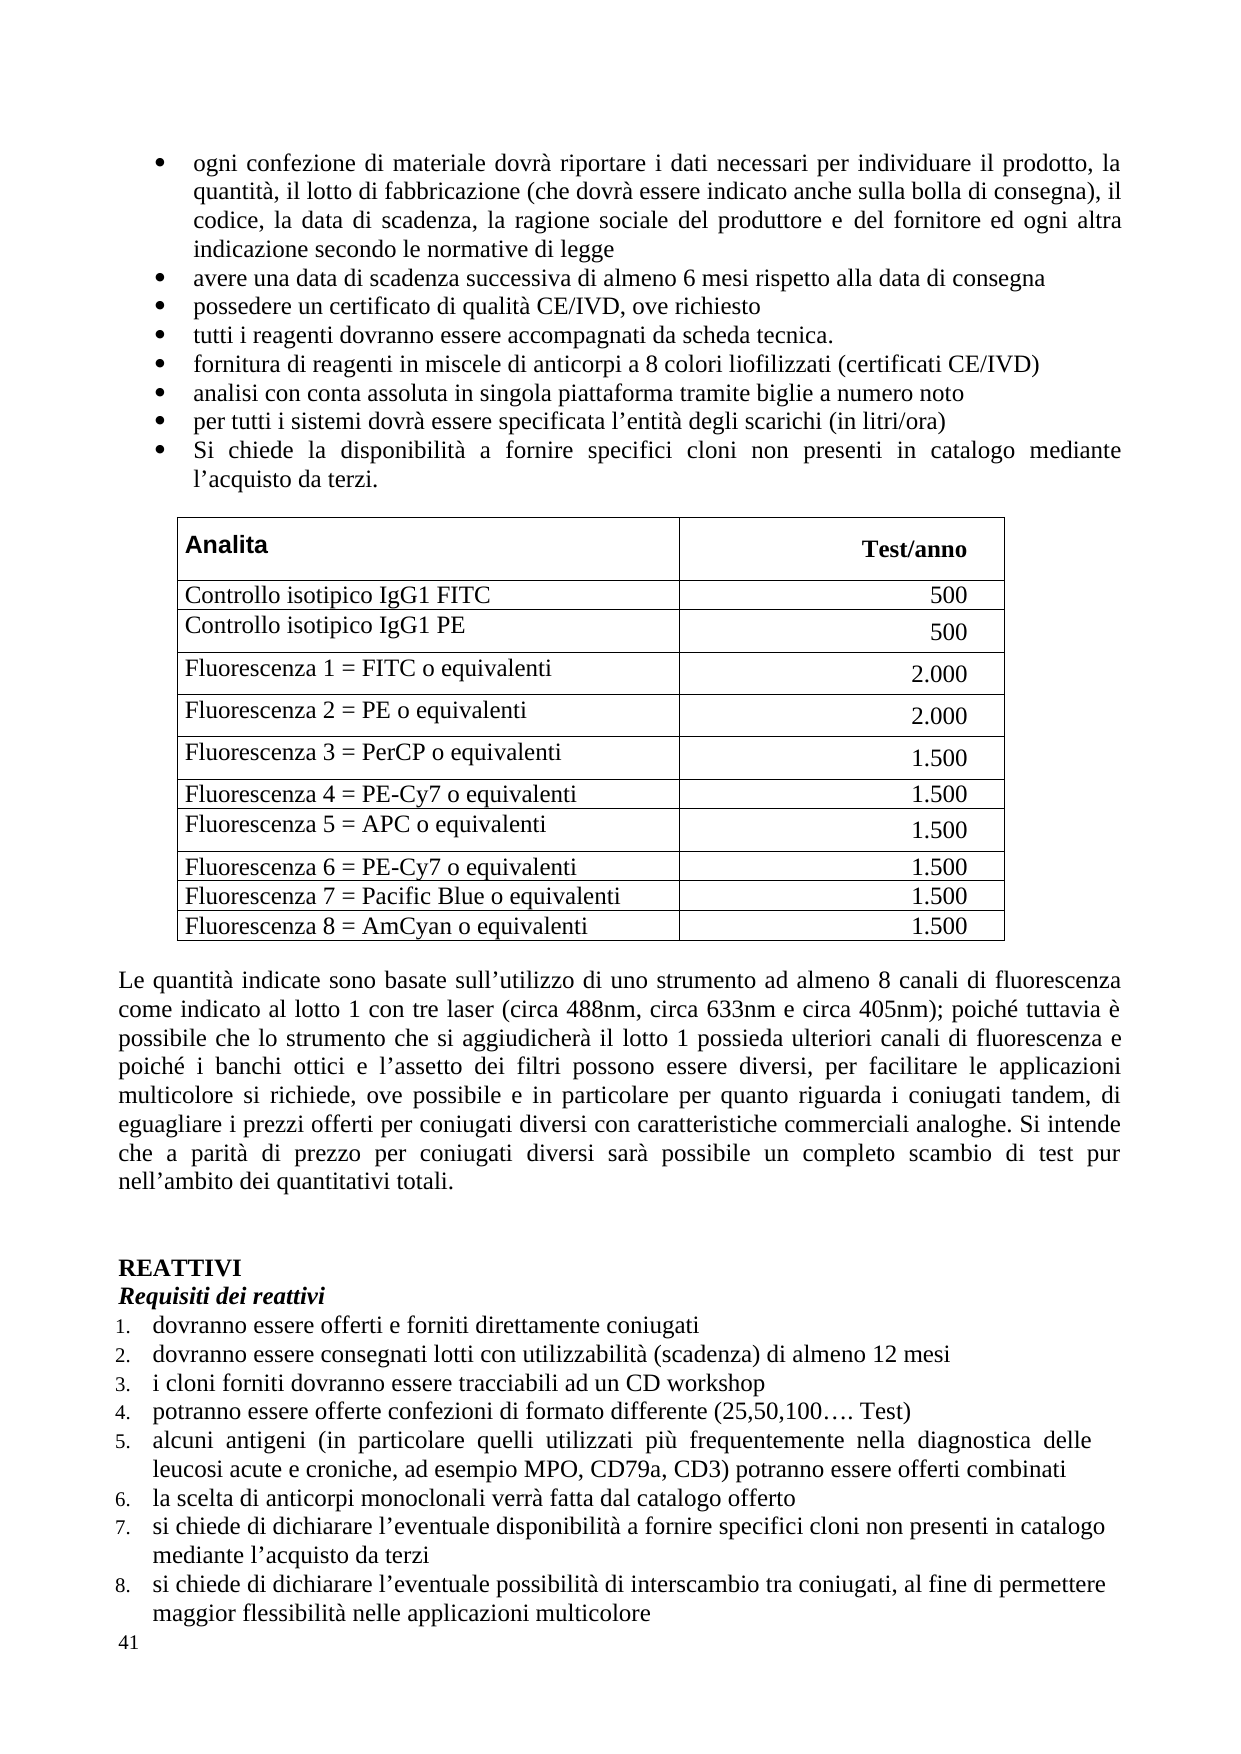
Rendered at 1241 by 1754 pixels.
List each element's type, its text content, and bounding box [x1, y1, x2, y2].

list fornitura di reagenti in miscele di anticorpi a 8 colori liofilizzati (certificati CE/IVD) [156, 349, 1122, 378]
list la scelta di anticorpi monoclonali verrà fatta dal catalogo offerto [115, 1483, 1122, 1511]
table_cell 1.500 [680, 737, 1004, 778]
table_header Analita [178, 518, 679, 579]
list dovranno essere consegnati lotti con utilizzabilità (scadenza) di almeno 12 mesi [115, 1339, 1093, 1368]
list per tutti i sistemi dovrà essere specificata l’entità degli scarichi (in litri/ora) [156, 406, 1122, 435]
table_cell Controllo isotipico IgG1 PE [178, 610, 679, 652]
list avere una data di scadenza successiva di almeno 6 mesi rispetto alla data di consegna [156, 263, 1122, 291]
list tutti i reagenti dovranno essere accompagnati da scheda tecnica. [156, 320, 1122, 349]
table_cell 1.500 [680, 911, 1004, 940]
list si chiede di dichiarare l’eventuale disponibilità a fornire specifici cloni non presenti in catalogo mediante l’acquisto da terzi [115, 1511, 1122, 1569]
table_cell Fluorescenza 3 = PerCP o equivalenti [178, 737, 679, 778]
table_cell 1.500 [680, 780, 1004, 808]
table_cell 2.000 [680, 695, 1004, 736]
table_cell Fluorescenza 5 = APC o equivalenti [178, 809, 679, 851]
list si chiede di dichiarare l’eventuale possibilità di interscambio tra coniugati, al fine di permettere maggior flessibilità nelle applicazioni multicolore [115, 1569, 1122, 1626]
text Requisiti dei reattivi [118, 1281, 1093, 1310]
table_cell Controllo isotipico IgG1 FITC [178, 581, 679, 609]
table_cell Fluorescenza 2 = PE o equivalenti [178, 695, 679, 736]
list ogni confezione di materiale dovrà riportare i dati necessari per individuare il prodotto, la quantità, il lotto di fabbricazione (che dovrà essere indicato anche sulla bolla di consegna), il codice, la data di scadenza, la ragione sociale del produttore e del fornitore ed ogni altra indicazione secondo le normative di legge [156, 148, 1122, 263]
list Si chiede la disponibilità a fornire specifici cloni non presenti in catalogo mediante l’acquisto da terzi. [156, 435, 1122, 493]
table_cell Fluorescenza 7 = Pacific Blue o equivalenti [178, 881, 679, 910]
table_cell Fluorescenza 8 = AmCyan o equivalenti [178, 911, 679, 940]
table_cell 1.500 [680, 852, 1004, 880]
table_cell Fluorescenza 1 = FITC o equivalenti [178, 653, 679, 694]
list analisi con conta assoluta in singola piattaforma tramite biglie a numero noto [156, 378, 1122, 406]
table_cell 1.500 [680, 809, 1004, 851]
table_cell 2.000 [680, 653, 1004, 694]
list dovranno essere offerti e forniti direttamente coniugati [115, 1310, 1093, 1339]
table_cell 1.500 [680, 881, 1004, 910]
table_header Test/anno [680, 518, 1004, 579]
list i cloni forniti dovranno essere tracciabili ad un CD workshop [115, 1368, 1093, 1396]
list possedere un certificato di qualità CE/IVD, ove richiesto [156, 291, 1122, 320]
text Le quantità indicate sono basate sull’utilizzo di uno strumento ad almeno 8 canali di fluorescenza come indicato al lotto 1 con tre laser (circa 488nm, circa 633nm e circa 405nm); poiché tuttavia è possibile che lo strumento che si aggiudicherà il lotto 1 possieda ulteriori canali di fluorescenza e poiché i banchi ottici e l’assetto dei filtri possono essere diversi, per facilitare le applicazioni multicolore si richiede, ove possibile e in particolare per quanto riguarda i coniugati tandem, di eguagliare i prezzi offerti per coniugati diversi con caratteristiche commerciali analoghe. Si intende che a parità di prezzo per coniugati diversi sarà possibile un completo scambio di test pur nell’ambito dei quantitativi totali. [118, 965, 1122, 1195]
table_cell 500 [680, 610, 1004, 652]
table_cell 500 [680, 581, 1004, 609]
table_cell Fluorescenza 6 = PE-Cy7 o equivalenti [178, 852, 679, 880]
text REATTIVI [118, 1253, 1093, 1281]
list alcuni antigeni (in particolare quelli utilizzati più frequentemente nella diagnostica delle leucosi acute e croniche, ad esempio MPO, CD79a, CD3) potranno essere offerti combinati [115, 1425, 1093, 1483]
list potranno essere offerte confezioni di formato differente (25,50,100…. Test) [115, 1396, 1093, 1425]
table_cell Fluorescenza 4 = PE-Cy7 o equivalenti [178, 780, 679, 808]
